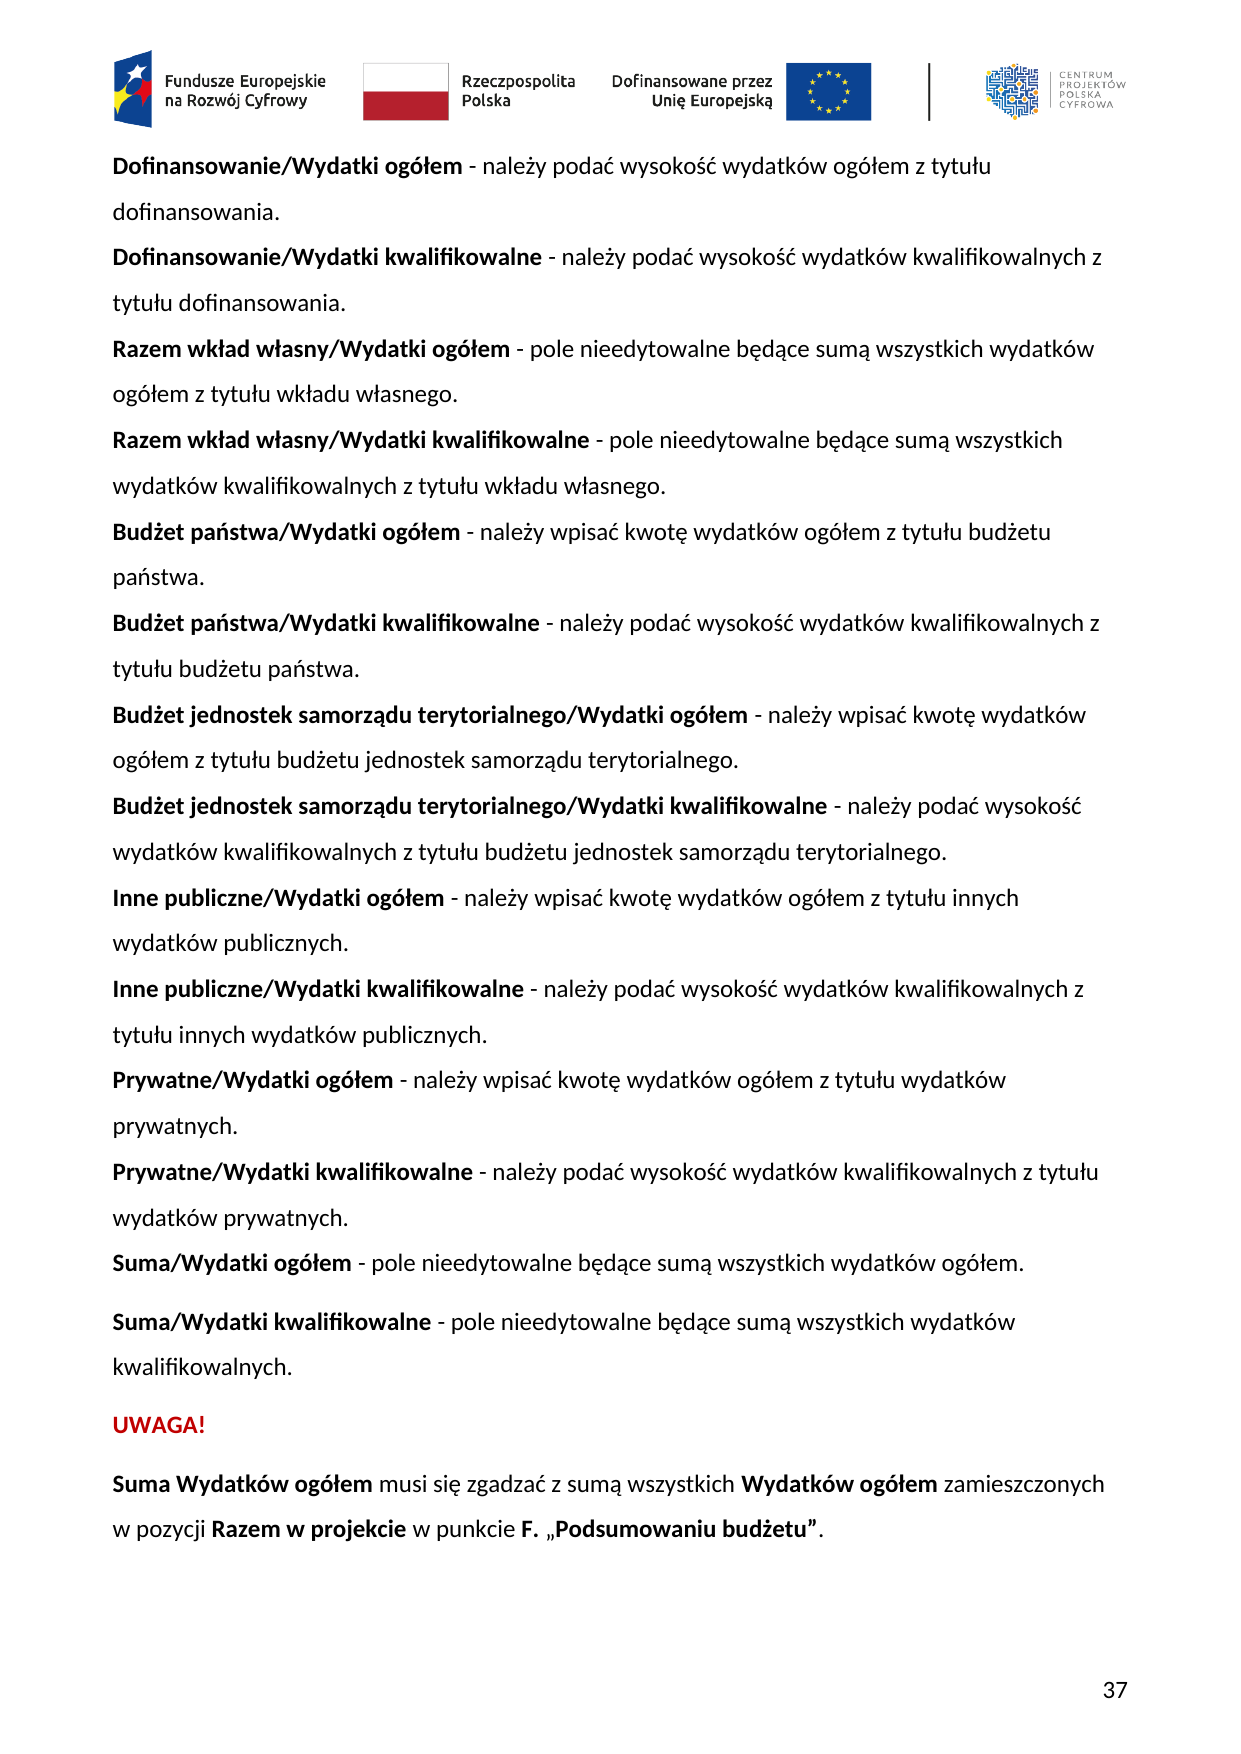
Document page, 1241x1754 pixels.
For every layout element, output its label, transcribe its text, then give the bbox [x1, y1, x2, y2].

text Dofinansowanie/Wydatki ogółem - należy podać wysokość wydatków ogółem z tytułu dofinansowania. [112, 150, 1128, 226]
text Budżet jednostek samorządu terytorialnego/Wydatki ogółem - należy wpisać kwotę wydatków ogółem z tytułu budżetu jednostek samorządu terytorialnego. [112, 699, 1128, 775]
text Inne publiczne/Wydatki kwalifikowalne - należy podać wysokość wydatków kwalifikowalnych z tytułu innych wydatków publicznych. [112, 973, 1128, 1049]
text Suma/Wydatki ogółem - pole nieedytowalne będące sumą wszystkich wydatków ogółem. [112, 1247, 1128, 1278]
text Prywatne/Wydatki kwalifikowalne - należy podać wysokość wydatków kwalifikowalnych z tytułu wydatków prywatnych. [112, 1156, 1128, 1232]
text Budżet jednostek samorządu terytorialnego/Wydatki kwalifikowalne - należy podać wysokość wydatków kwalifikowalnych z tytułu budżetu jednostek samorządu terytorialnego. [112, 790, 1128, 866]
text Suma/Wydatki kwalifikowalne - pole nieedytowalne będące sumą wszystkich wydatków kwalifikowalnych. [112, 1306, 1128, 1382]
text UWAGA! [112, 1410, 1128, 1440]
text Razem wkład własny/Wydatki kwalifikowalne - pole nieedytowalne będące sumą wszystkich wydatków kwalifikowalnych z tytułu wkładu własnego. [112, 424, 1128, 501]
text Budżet państwa/Wydatki kwalifikowalne - należy podać wysokość wydatków kwalifikowalnych z tytułu budżetu państwa. [112, 607, 1128, 683]
text Dofinansowanie/Wydatki kwalifikowalne - należy podać wysokość wydatków kwalifikowalnych z tytułu dofinansowania. [112, 241, 1128, 318]
picture [114, 50, 1126, 128]
text Suma Wydatków ogółem musi się zgadzać z sumą wszystkich Wydatków ogółem zamieszczonych w pozycji Razem w projekcie w punkcie F. „Podsumowaniu budżetu”. [112, 1468, 1128, 1544]
text Razem wkład własny/Wydatki ogółem - pole nieedytowalne będące sumą wszystkich wydatków ogółem z tytułu wkładu własnego. [112, 333, 1128, 409]
text Budżet państwa/Wydatki ogółem - należy wpisać kwotę wydatków ogółem z tytułu budżetu państwa. [112, 516, 1128, 592]
text Prywatne/Wydatki ogółem - należy wpisać kwotę wydatków ogółem z tytułu wydatków prywatnych. [112, 1064, 1128, 1141]
text Inne publiczne/Wydatki ogółem - należy wpisać kwotę wydatków ogółem z tytułu innych wydatków publicznych. [112, 882, 1128, 958]
